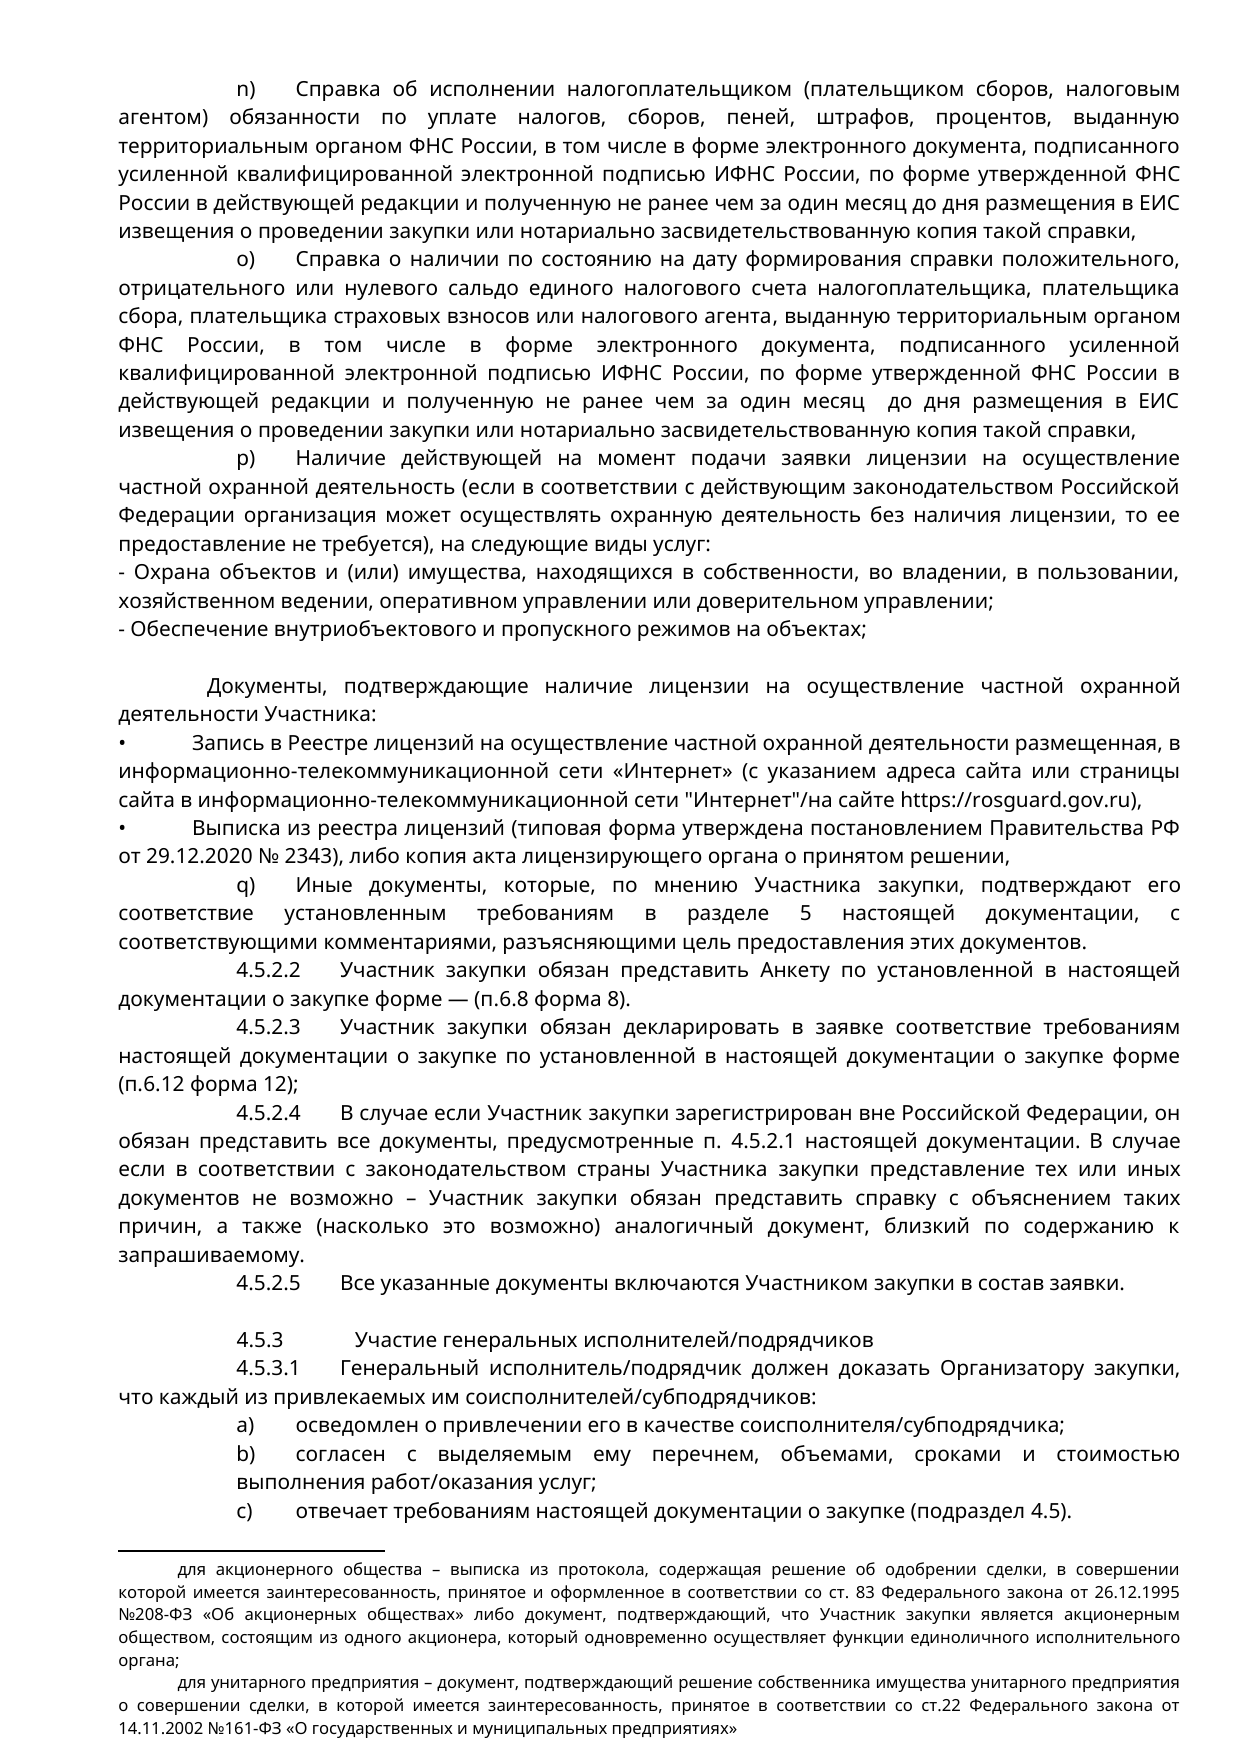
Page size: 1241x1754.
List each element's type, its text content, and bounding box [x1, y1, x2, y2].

list согласен с выделяемым ему перечнем, объемами, сроками и стоимостью выполнения работ/оказания услуг; [236, 1439, 1181, 1496]
text - Обеспечение внутриобъектового и пропускного режимов на объектах; [118, 614, 1181, 643]
list осведомлен о привлечении его в качестве соисполнителя/субподрядчика; [236, 1410, 1181, 1439]
text Документы, подтверждающие наличие лицензии на осуществление частной охранной деятельности Участника: [118, 671, 1181, 728]
list Участник закупки обязан представить Анкету по установленной в настоящей документации о закупке форме — (п.6.8 форма 8). [118, 955, 1181, 1012]
list Справка об исполнении налогоплательщиком (плательщиком сборов, налоговым агентом) обязанности по уплате налогов, сборов, пеней, штрафов, процентов, выданную территориальным органом ФНС России, в том числе в форме электронного документа, подписанного усиленной квалифицированной электронной подписью ИФНС России, по форме утвержденной ФНС России в действующей редакции и полученную не ранее чем за один месяц до дня размещения в ЕИС извещения о проведении закупки или нотариально засвидетельствованную копия такой справки, [118, 74, 1181, 244]
text - Охрана объектов и (или) имущества, находящихся в собственности, во владении, в пользовании, хозяйственном ведении, оперативном управлении или доверительном управлении; [118, 557, 1181, 614]
text • Запись в Реестре лицензий на осуществление частной охранной деятельности размещенная, в информационно-телекоммуникационной сети «Интернет» (с указанием адреса сайта или страницы сайта в информационно-телекоммуникационной сети "Интернет"/на сайте https://rosguard.gov.ru), [118, 728, 1181, 813]
list Участник закупки обязан декларировать в заявке соответствие требованиям настоящей документации о закупке по установленной в настоящей документации о закупке форме (п.6.12 форма 12); [118, 1012, 1181, 1098]
text • Выписка из реестра лицензий (типовая форма утверждена постановлением Правительства РФ от 29.12.2020 № 2343), либо копия акта лицензирующего органа о принятом решении, [118, 813, 1181, 870]
list Наличие действующей на момент подачи заявки лицензии на осуществление частной охранной деятельность (если в соответствии с действующим законодательством Российской Федерации организация может осуществлять охранную деятельность без наличия лицензии, то ее предоставление не требуется), на следующие виды услуг: [118, 443, 1181, 557]
list Участие генеральных исполнителей/подрядчиков [236, 1325, 1181, 1353]
list Справка о наличии по состоянию на дату формирования справки положительного, отрицательного или нулевого сальдо единого налогового счета налогоплательщика, плательщика сбора, плательщика страховых взносов или налогового агента, выданную территориальным органом ФНС России, в том числе в форме электронного документа, подписанного усиленной квалифицированной электронной подписью ИФНС России, по форме утвержденной ФНС России в действующей редакции и полученную не ранее чем за один месяц до дня размещения в ЕИС извещения о проведении закупки или нотариально засвидетельствованную копия такой справки, [118, 244, 1181, 443]
list отвечает требованиям настоящей документации о закупке (подраздел 4.5). [236, 1496, 1181, 1524]
list Иные документы, которые, по мнению Участника закупки, подтверждают его соответствие установленным требованиям в разделе 5 настоящей документации, с соответствующими комментариями, разъясняющими цель предоставления этих документов. [118, 870, 1181, 955]
list В случае если Участник закупки зарегистрирован вне Российской Федерации, он обязан представить все документы, предусмотренные п. 4.5.2.1 настоящей документации. В случае если в соответствии с законодательством страны Участника закупки представление тех или иных документов не возможно – Участник закупки обязан представить справку с объяснением таких причин, а также (насколько это возможно) аналогичный документ, близкий по содержанию к запрашиваемому. [118, 1098, 1181, 1268]
list Генеральный исполнитель/подрядчик должен доказать Организатору закупки, что каждый из привлекаемых им соисполнителей/субподрядчиков: [118, 1353, 1181, 1410]
list Все указанные документы включаются Участником закупки в состав заявки. [118, 1268, 1181, 1297]
